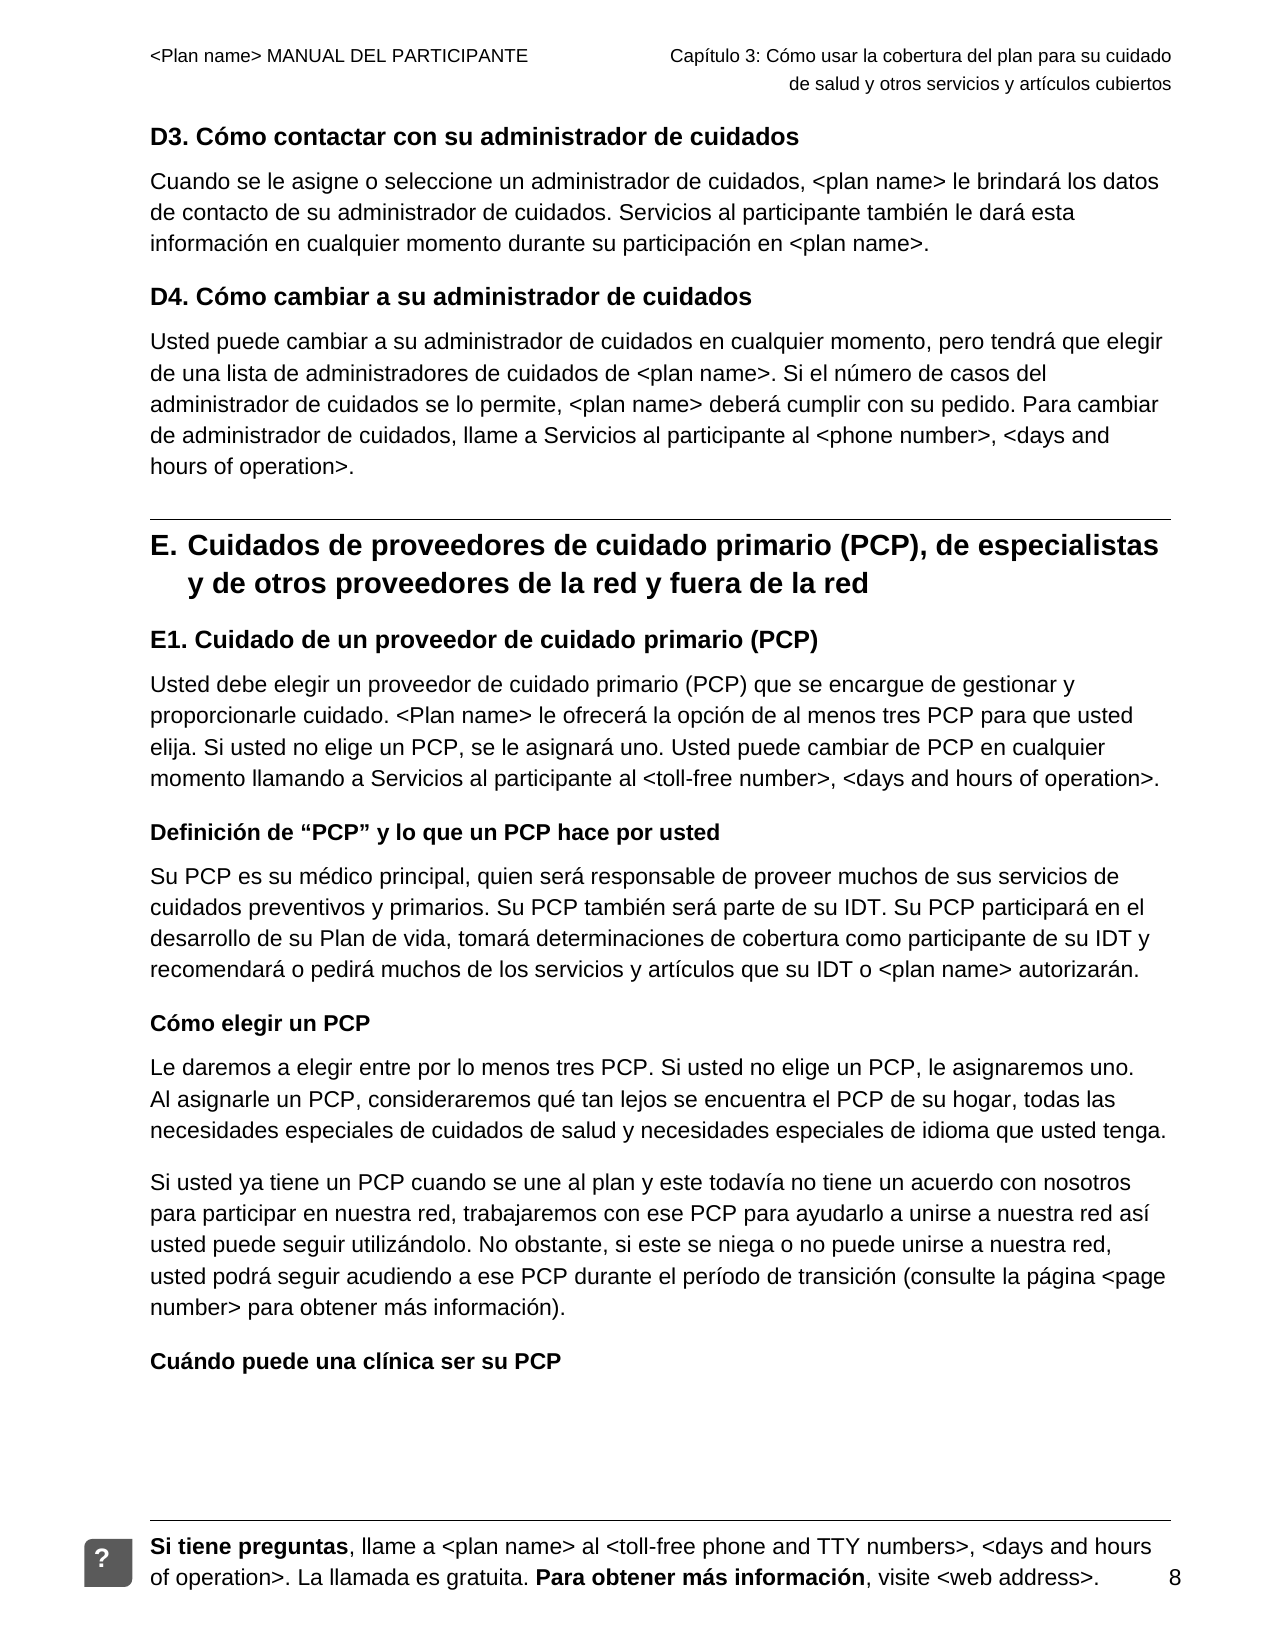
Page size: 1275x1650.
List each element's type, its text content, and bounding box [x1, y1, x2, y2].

text Usted debe elegir un proveedor de cuidado primario (PCP) que se encargue de gestionar y proporcionarle cuidado. <Plan name> le ofrecerá la opción de al menos tres PCP para que usted elija. Si usted no elige un PCP, se le asignará uno. Usted puede cambiar de PCP en cualquier momento llamando a Servicios al participante al <toll-free number>, <days and hours of operation>. [150, 667, 1171, 792]
text Cuando se le asigne o seleccione un administrador de cuidados, <plan name> le brindará los datos de contacto de su administrador de cuidados. Servicios al participante también le dará esta información en cualquier momento durante su participación en <plan name>. [150, 164, 1171, 258]
subtitle Cuidados de proveedores de cuidado primario (PCP), de especialistas y de otros proveedores de la red y fuera de la red [150, 520, 1171, 601]
subtitle E1. Cuidado de un proveedor de cuidado primario (PCP) [150, 622, 1096, 655]
subtitle D3. Cómo contactar con su administrador de cuidados [150, 118, 1096, 152]
subtitle D4. Cómo cambiar a su administrador de cuidados [150, 279, 1096, 312]
text Definición de “PCP” y lo que un PCP hace por usted [150, 813, 1096, 847]
text Le daremos a elegir entre por lo menos tres PCP. Si usted no elige un PCP, le asignaremos uno. Al asignarle un PCP, consideraremos qué tan lejos se encuentra el PCP de su hogar, todas las necesidades especiales de cuidados de salud y necesidades especiales de idioma que usted tenga. [150, 1051, 1171, 1144]
text Cuándo puede una clínica ser su PCP [150, 1342, 1096, 1376]
text Su PCP es su médico principal, quien será responsable de proveer muchos de sus servicios de cuidados preventivos y primarios. Su PCP también será parte de su IDT. Su PCP participará en el desarrollo de su Plan de vida, tomará determinaciones de cobertura como participante de su IDT y recomendará o pedirá muchos de los servicios y artículos que su IDT o <plan name> autorizarán. [150, 859, 1171, 984]
text Cómo elegir un PCP [150, 1005, 1096, 1038]
text Usted puede cambiar a su administrador de cuidados en cualquier momento, pero tendrá que elegir de una lista de administradores de cuidados de <plan name>. Si el número de casos del administrador de cuidados se lo permite, <plan name> deberá cumplir con su pedido. Para cambiar de administrador de cuidados, llame a Servicios al participante al <phone number>, <days and hours of operation>. [150, 325, 1171, 481]
text Si usted ya tiene un PCP cuando se une al plan y este todavía no tiene un acuerdo con nosotros para participar en nuestra red, trabajaremos con ese PCP para ayudarlo a unirse a nuestra red así usted puede seguir utilizándolo. No obstante, si este se niega o no puede unirse a nuestra red, usted podrá seguir acudiendo a ese PCP durante el período de transición (consulte la página <page number> para obtener más información). [150, 1165, 1171, 1322]
